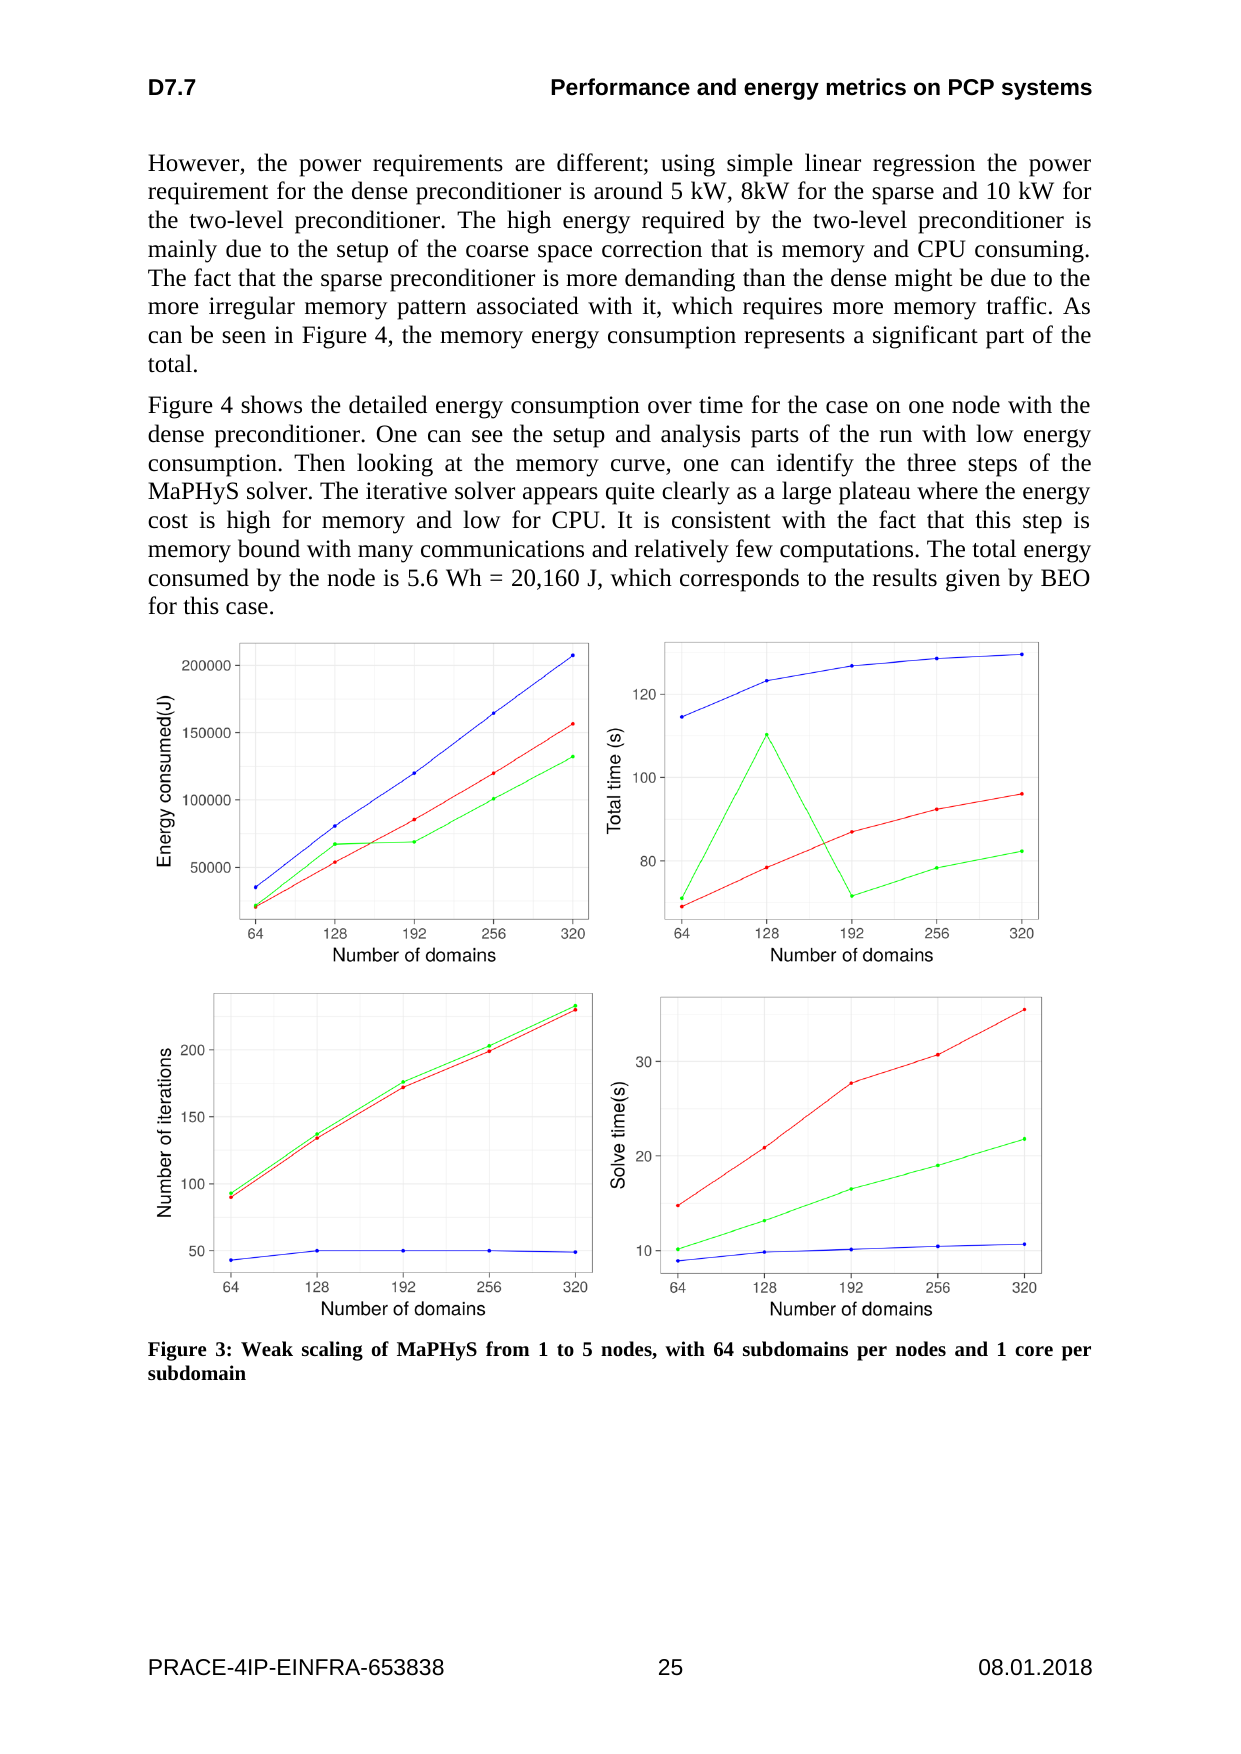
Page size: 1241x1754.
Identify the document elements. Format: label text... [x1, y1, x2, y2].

picture [147, 983, 1051, 1325]
text Figure 3: Weak scaling of MaPHyS from 1 to 5 nodes, with 64 subdomains per nodes and 1 core per subdomain [148, 1337, 1092, 1385]
text Figure 4 shows the detailed energy consumption over time for the case on one node with the dense preconditioner. One can see the setup and analysis parts of the run with low energy consumption. Then looking at the memory curve, one can identify the three steps of the MaPHyS solver. The iterative solver appears quite clearly as a large plateau where the energy cost is high for memory and low for CPU. It is consistent with the fact that this step is memory bound with many communications and relatively few computations. The total energy consumed by the node is 5.6 Wh = 20,160 J, which corresponds to the results given by BEO for this case. [148, 390, 1092, 620]
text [148, 148, 1092, 378]
picture [147, 632, 1048, 971]
